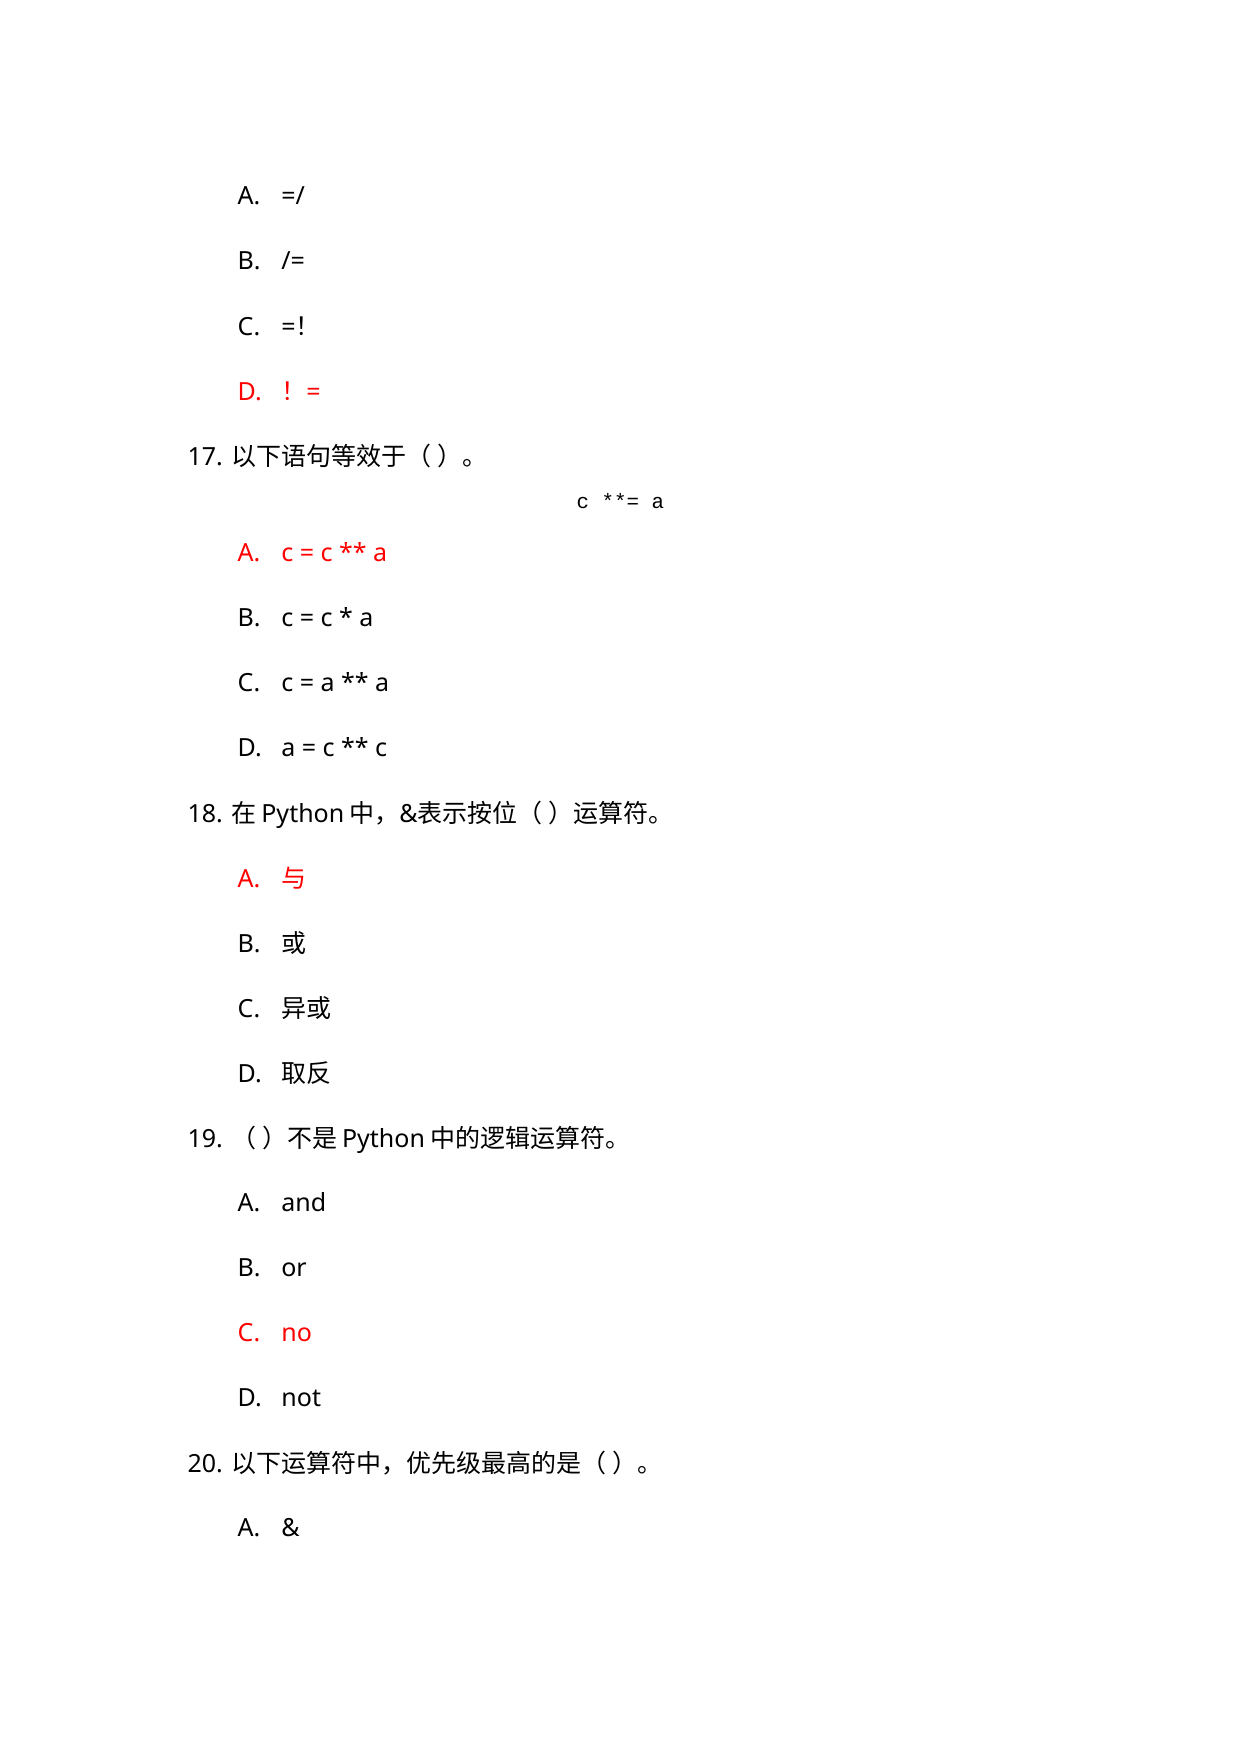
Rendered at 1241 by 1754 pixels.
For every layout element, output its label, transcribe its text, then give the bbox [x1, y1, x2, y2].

list （ ）不是Python中的逻辑运算符。 [187, 1104, 1053, 1169]
list 取反 [237, 1039, 1053, 1104]
list a = c ** c [237, 714, 1053, 779]
list & [237, 1494, 1053, 1559]
list 或 [237, 909, 1053, 974]
list =/ [237, 162, 1053, 227]
list 在Python中，&表示按位（ ）运算符。 [187, 779, 1053, 844]
list =！ [237, 292, 1053, 357]
list c = c ** a [237, 519, 1053, 584]
list 以下语句等效于（ ）。 [187, 422, 1053, 487]
list or [237, 1234, 1053, 1299]
list 异或 [237, 974, 1053, 1039]
list ！= [237, 357, 1053, 422]
list c = c * a [237, 584, 1053, 649]
list no [237, 1299, 1053, 1364]
list not [237, 1364, 1053, 1429]
list 与 [237, 844, 1053, 909]
list and [237, 1169, 1053, 1234]
text c **= a [187, 487, 1053, 519]
list 以下运算符中，优先级最高的是（ ）。 [187, 1429, 1053, 1494]
list c = a ** a [237, 649, 1053, 714]
list /= [237, 227, 1053, 292]
